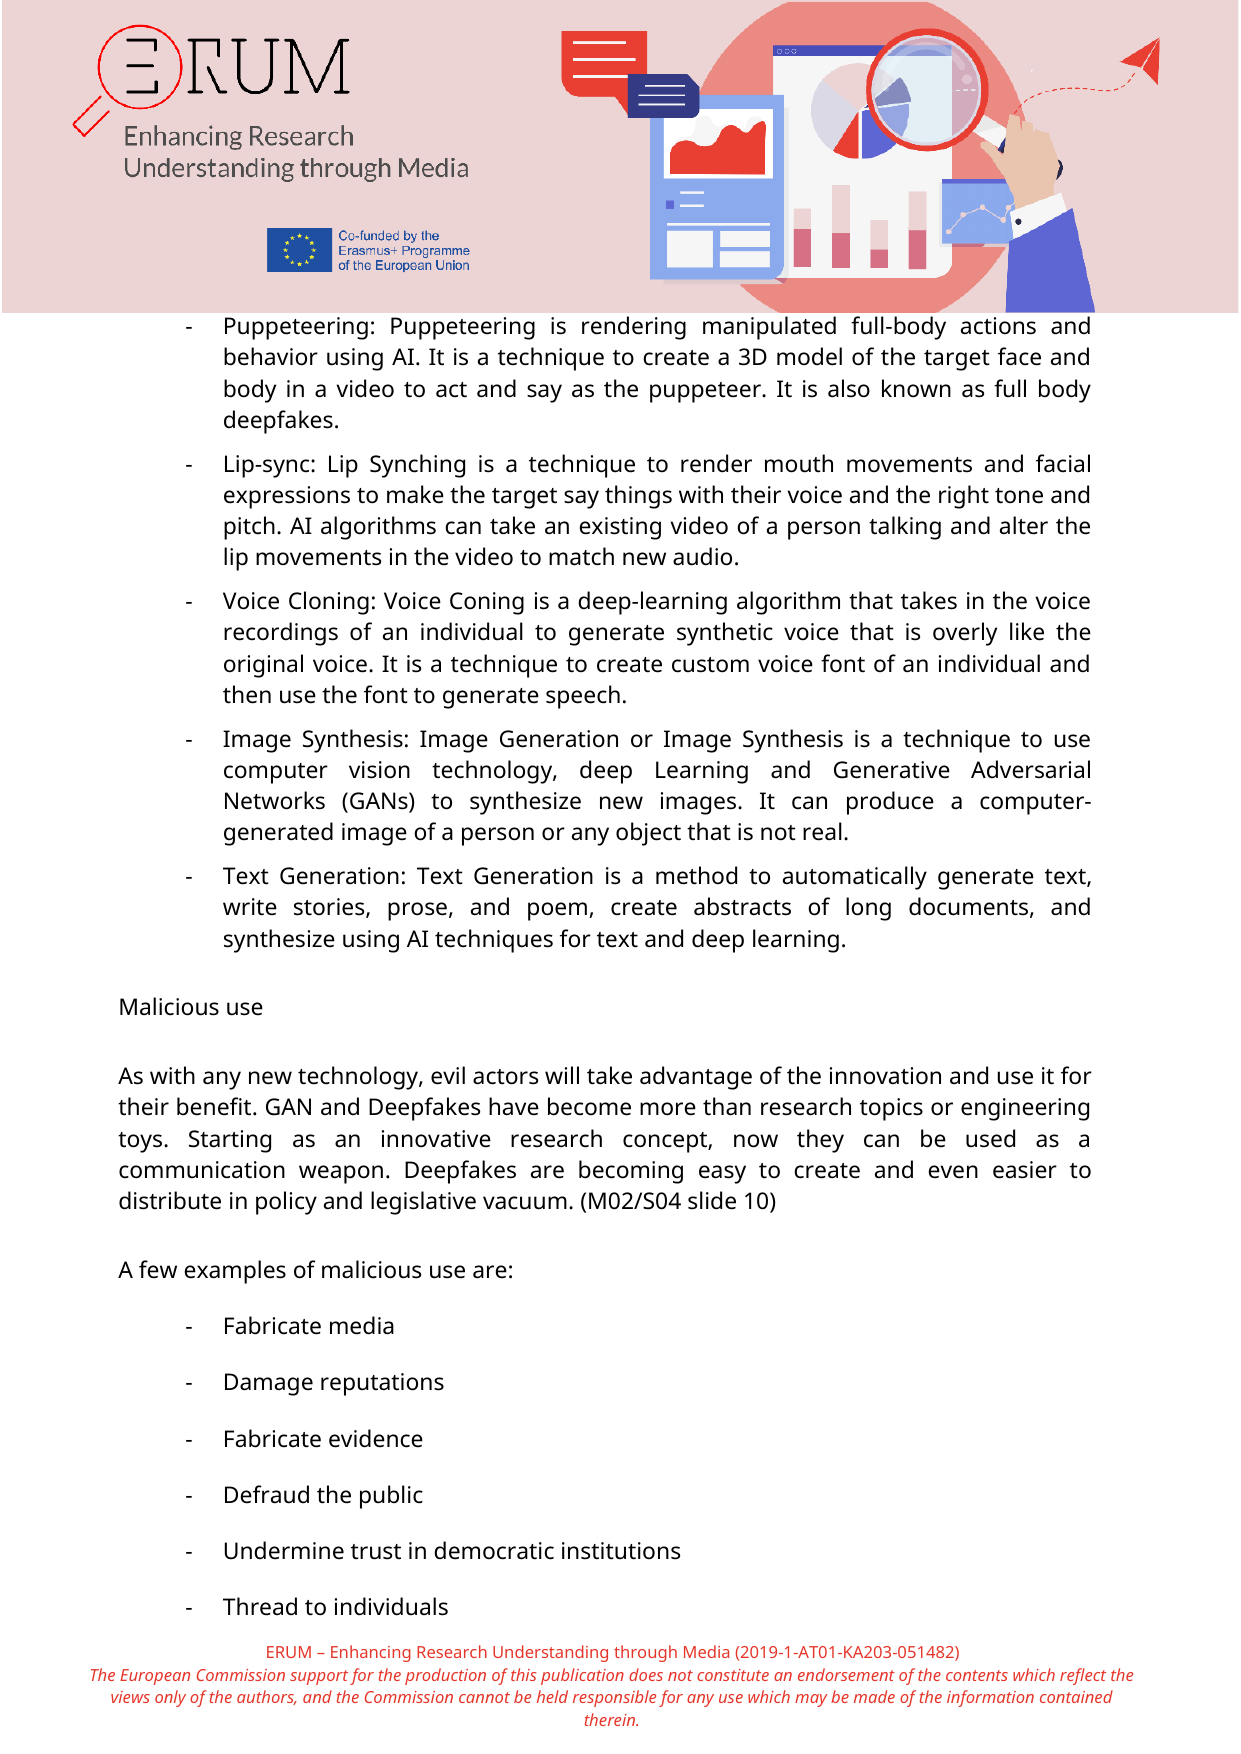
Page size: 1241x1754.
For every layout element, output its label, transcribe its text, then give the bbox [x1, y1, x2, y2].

text A few examples of malicious use are: [118, 1254, 1093, 1285]
list Thread to individuals [185, 1591, 1093, 1623]
list Damage reputations [185, 1366, 1093, 1398]
list Puppeteering: Puppeteering is rendering manipulated full-body actions and behavior using AI. It is a technique to create a 3D model of the target face and body in a video to act and say as the puppeteer. It is also known as full body deepfakes. [185, 310, 1093, 435]
list Fabricate media [185, 1310, 1093, 1341]
list Lip-sync: Lip Synching is a technique to render mouth movements and facial expressions to make the target say things with their voice and the right tone and pitch. AI algorithms can take an existing video of a person talking and alter the lip movements in the video to match new audio. [185, 448, 1093, 573]
list Image Synthesis: Image Generation or Image Synthesis is a technique to use computer vision technology, deep Learning and Generative Adversarial Networks (GANs) to synthesize new images. It can produce a computer-generated image of a person or any object that is not real. [185, 723, 1093, 848]
list Fabricate evidence [185, 1423, 1093, 1454]
list Defraud the public [185, 1479, 1093, 1510]
text Malicious use [118, 991, 1093, 1023]
list Text Generation: Text Generation is a method to automatically generate text, write stories, prose, and poem, create abstracts of long documents, and synthesize using AI techniques for text and deep learning. [185, 860, 1093, 954]
list Undermine trust in democratic institutions [185, 1535, 1093, 1566]
list Voice Cloning: Voice Coning is a deep-learning algorithm that takes in the voice recordings of an individual to generate synthetic voice that is overly like the original voice. It is a technique to create custom voice font of an individual and then use the font to generate speech. [185, 585, 1093, 710]
text As with any new technology, evil actors will take advantage of the innovation and use it for their benefit. GAN and Deepfakes have become more than research topics or engineering toys. Starting as an innovative research concept, now they can be used as a communication weapon. Deepfakes are becoming easy to create and even easier to distribute in policy and legislative vacuum. (M02/S04 slide 10) [118, 1060, 1093, 1216]
picture [0, 0, 1241, 313]
